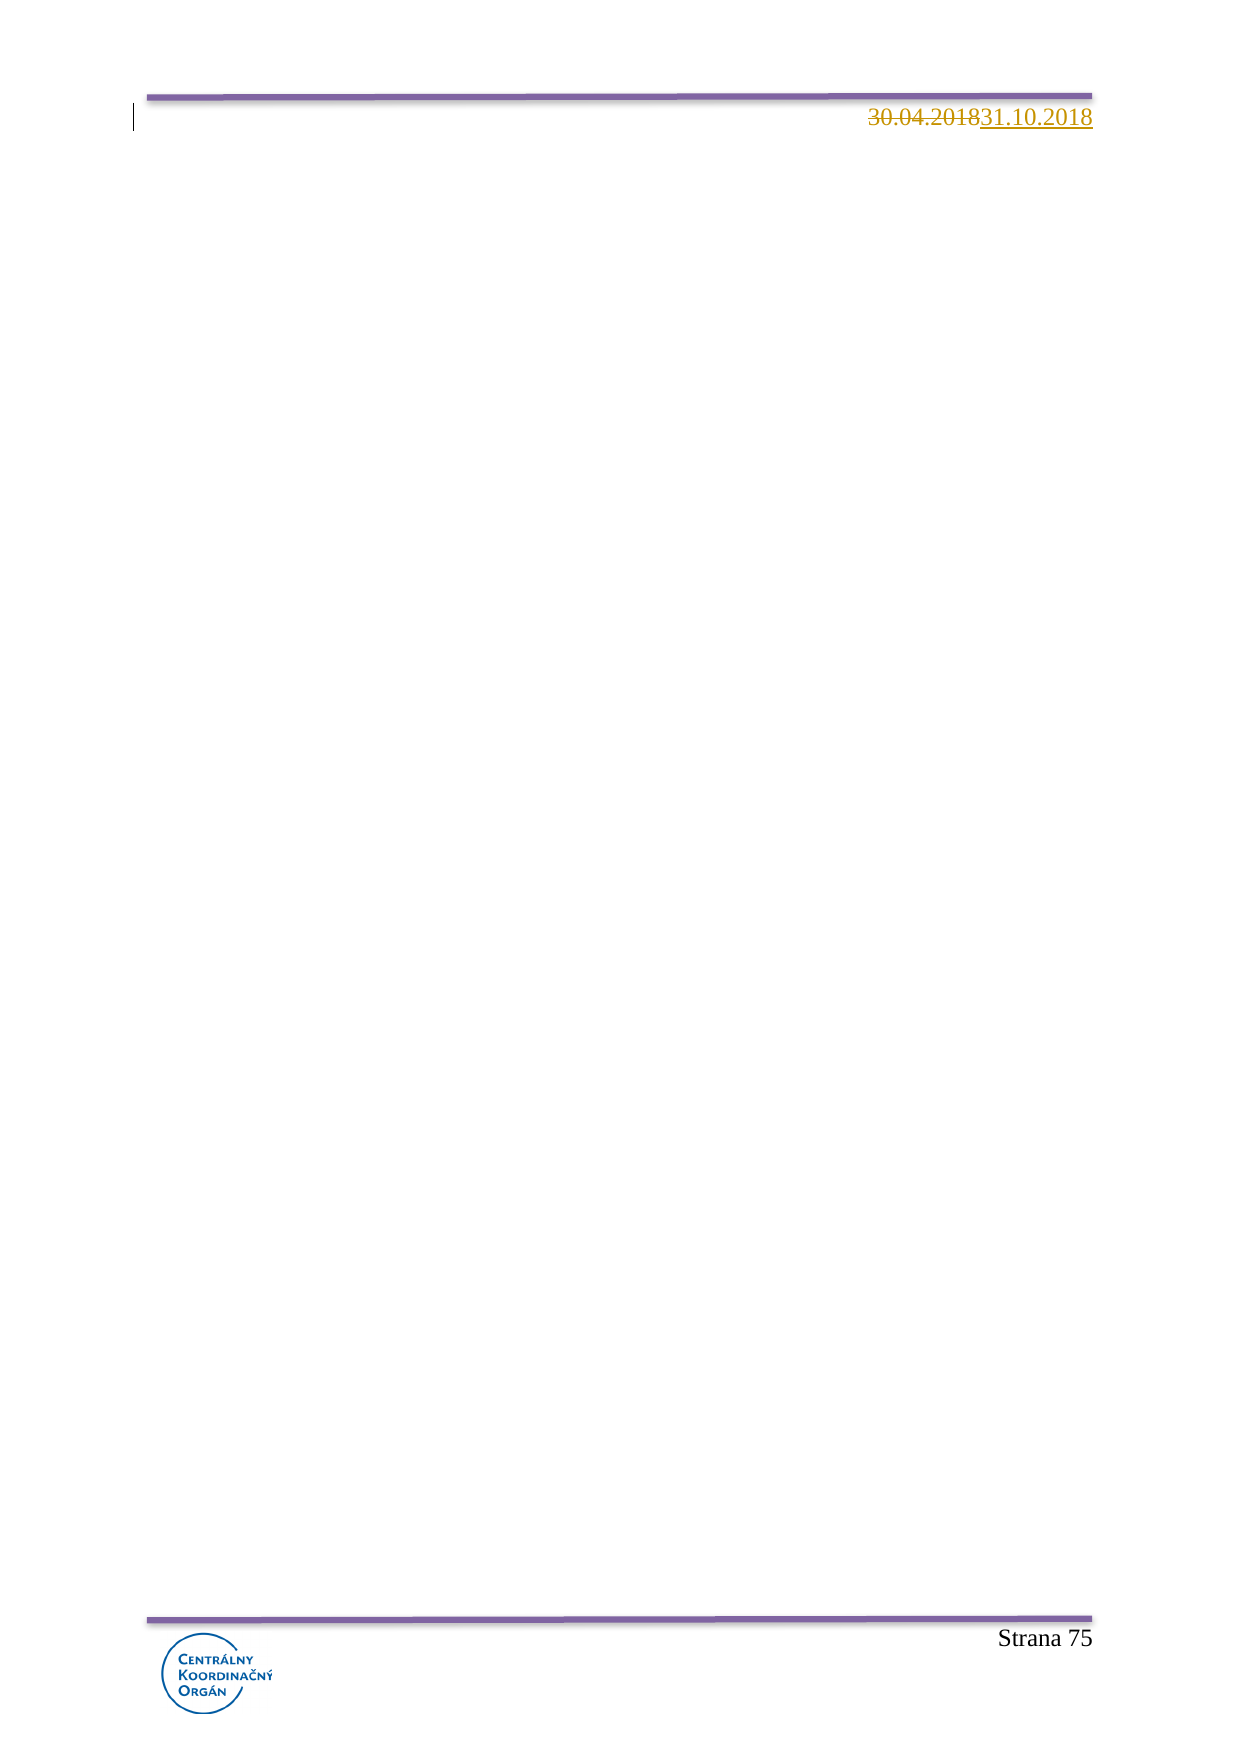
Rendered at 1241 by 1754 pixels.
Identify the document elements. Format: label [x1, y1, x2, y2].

picture [159, 1631, 272, 1713]
